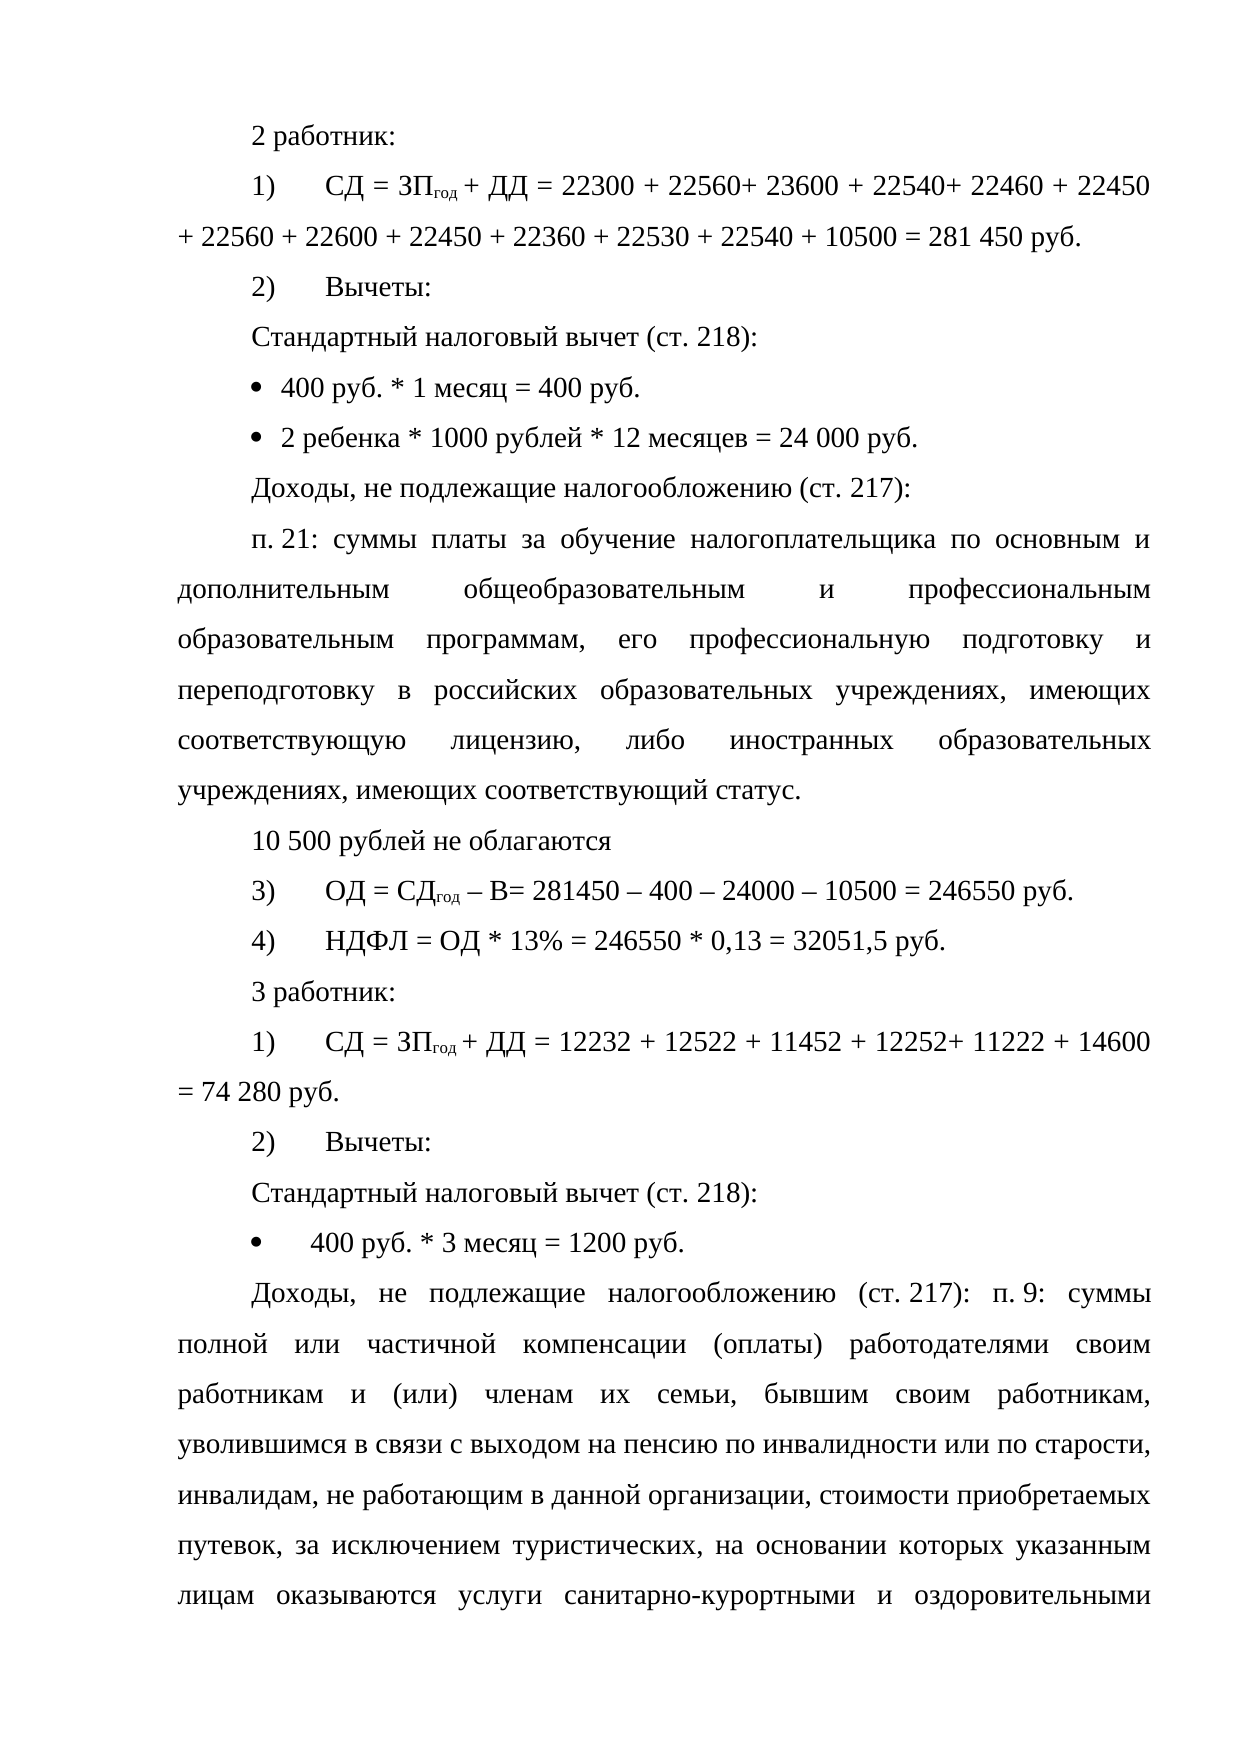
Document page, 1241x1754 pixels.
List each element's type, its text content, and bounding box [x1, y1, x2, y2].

text Доходы, не подлежащие налогообложению (ст. 217): [177, 471, 1152, 504]
list СД = ЗПгод + ДД = 22300 + 22560+ 23600 + 22540+ 22460 + 22450 + 22560 + 22600 + 22450 + 22360 + 22530 + 22540 + 10500 = 281 450 руб. [177, 168, 1152, 252]
list Вычеты: [177, 269, 1152, 303]
list СД = ЗПгод + ДД = 12232 + 12522 + 11452 + 12252+ 11222 + 14600 = 74 280 руб. [177, 1024, 1152, 1108]
list Вычеты: [177, 1124, 1152, 1158]
text 3 работник: [177, 974, 1152, 1007]
text п. 21: суммы платы за обучение налогоплательщика по основным и дополнительным общеобразовательным и профессиональным образовательным программам, его профессиональную подготовку и переподготовку в российских образовательных учреждениях, имеющих соответствующую лицензию, либо иностранных образовательных учреждениях, имеющих соответствующий статус. [177, 521, 1152, 806]
text Стандартный налоговый вычет (ст. 218): [177, 319, 1152, 353]
list 400 руб. * 3 месяц = 1200 руб. [177, 1225, 1152, 1259]
list ОД = СДгод – В= 281450 – 400 – 24000 – 10500 = 246550 руб. [177, 873, 1152, 907]
list НДФЛ = ОД * 13% = 246550 * 0,13 = 32051,5 руб. [177, 923, 1152, 957]
list 2 ребенка * 1000 рублей * 12 месяцев = 24 000 руб. [177, 420, 1152, 454]
text 2 работник: [177, 118, 1152, 152]
text 10 500 рублей не облагаются [177, 823, 1152, 856]
text Стандартный налоговый вычет (ст. 218): [177, 1175, 1152, 1208]
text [177, 1276, 1152, 1611]
list 400 руб. * 1 месяц = 400 руб. [177, 370, 1152, 403]
